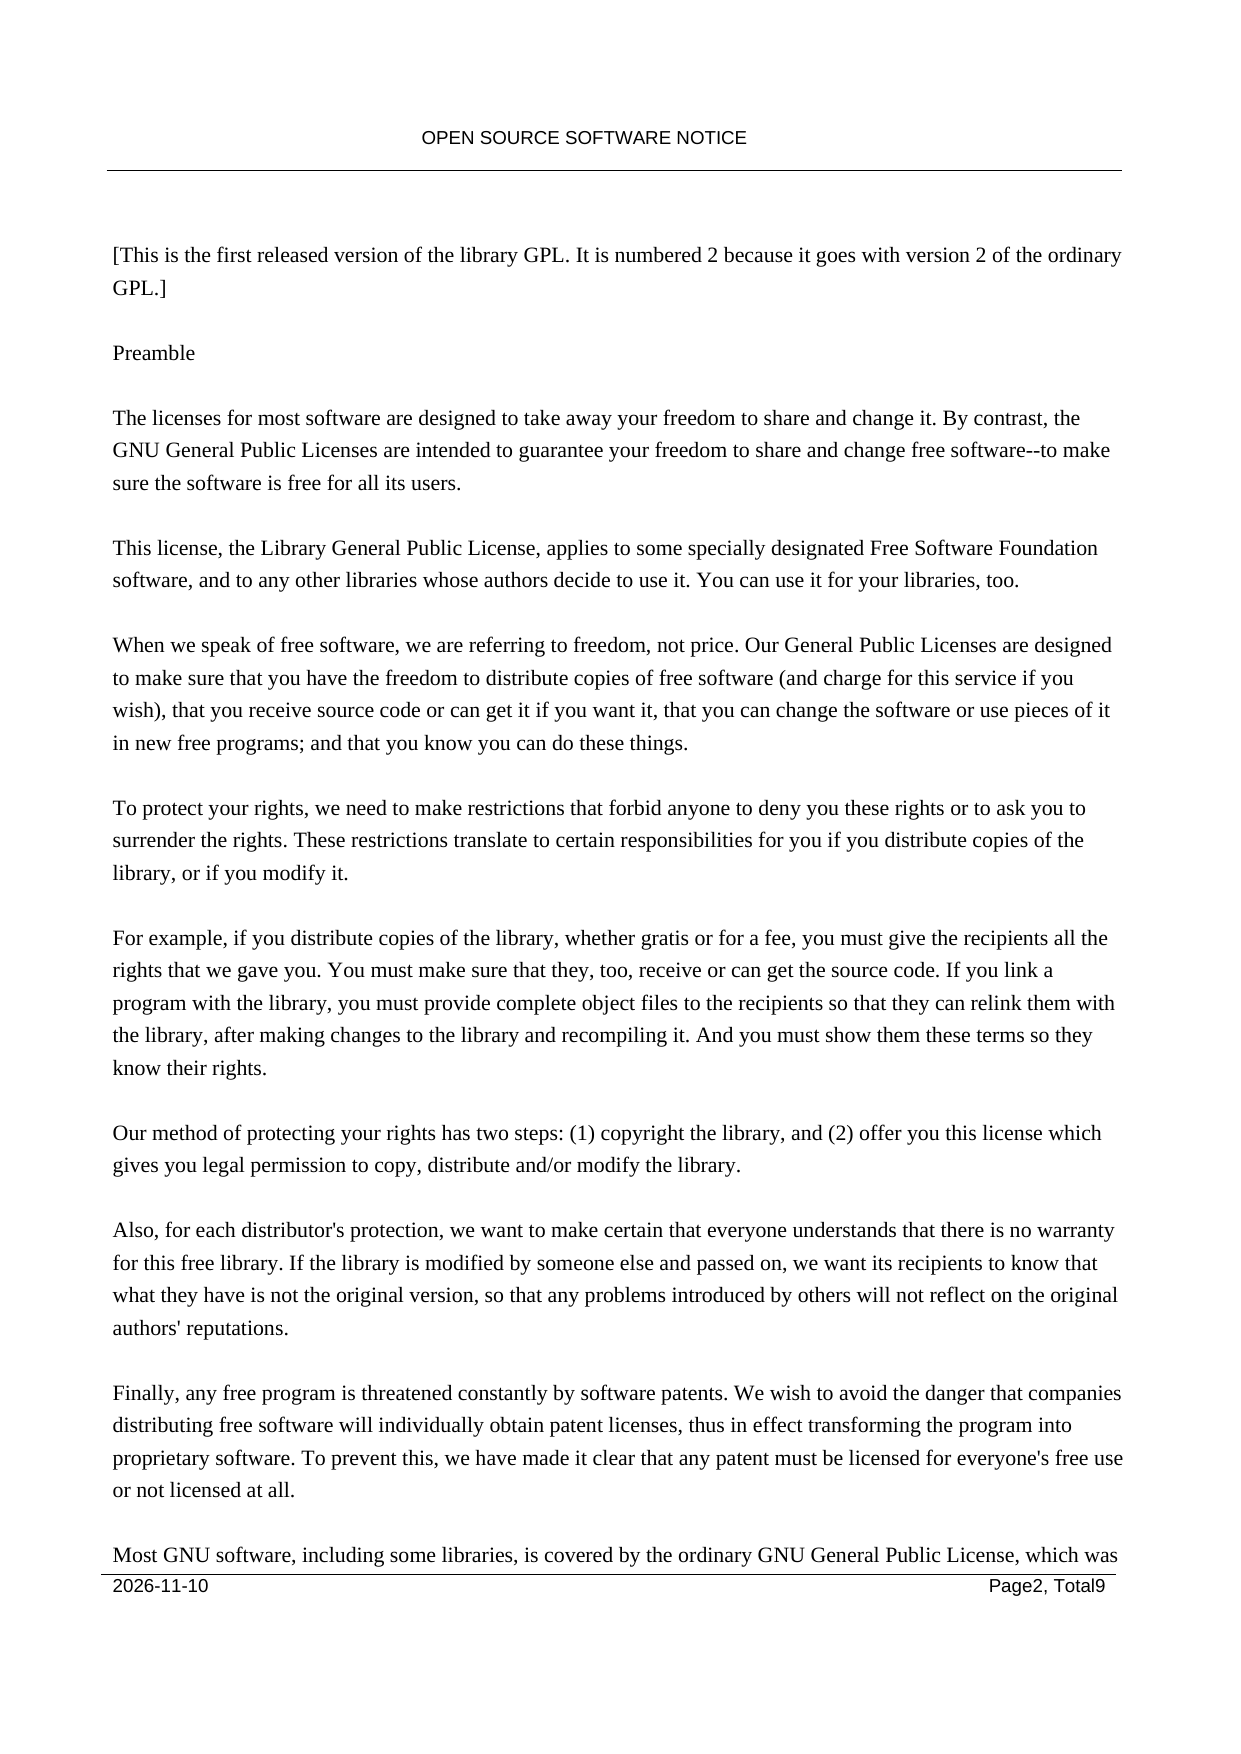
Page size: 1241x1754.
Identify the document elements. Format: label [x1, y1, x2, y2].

text [112, 206, 1128, 1571]
